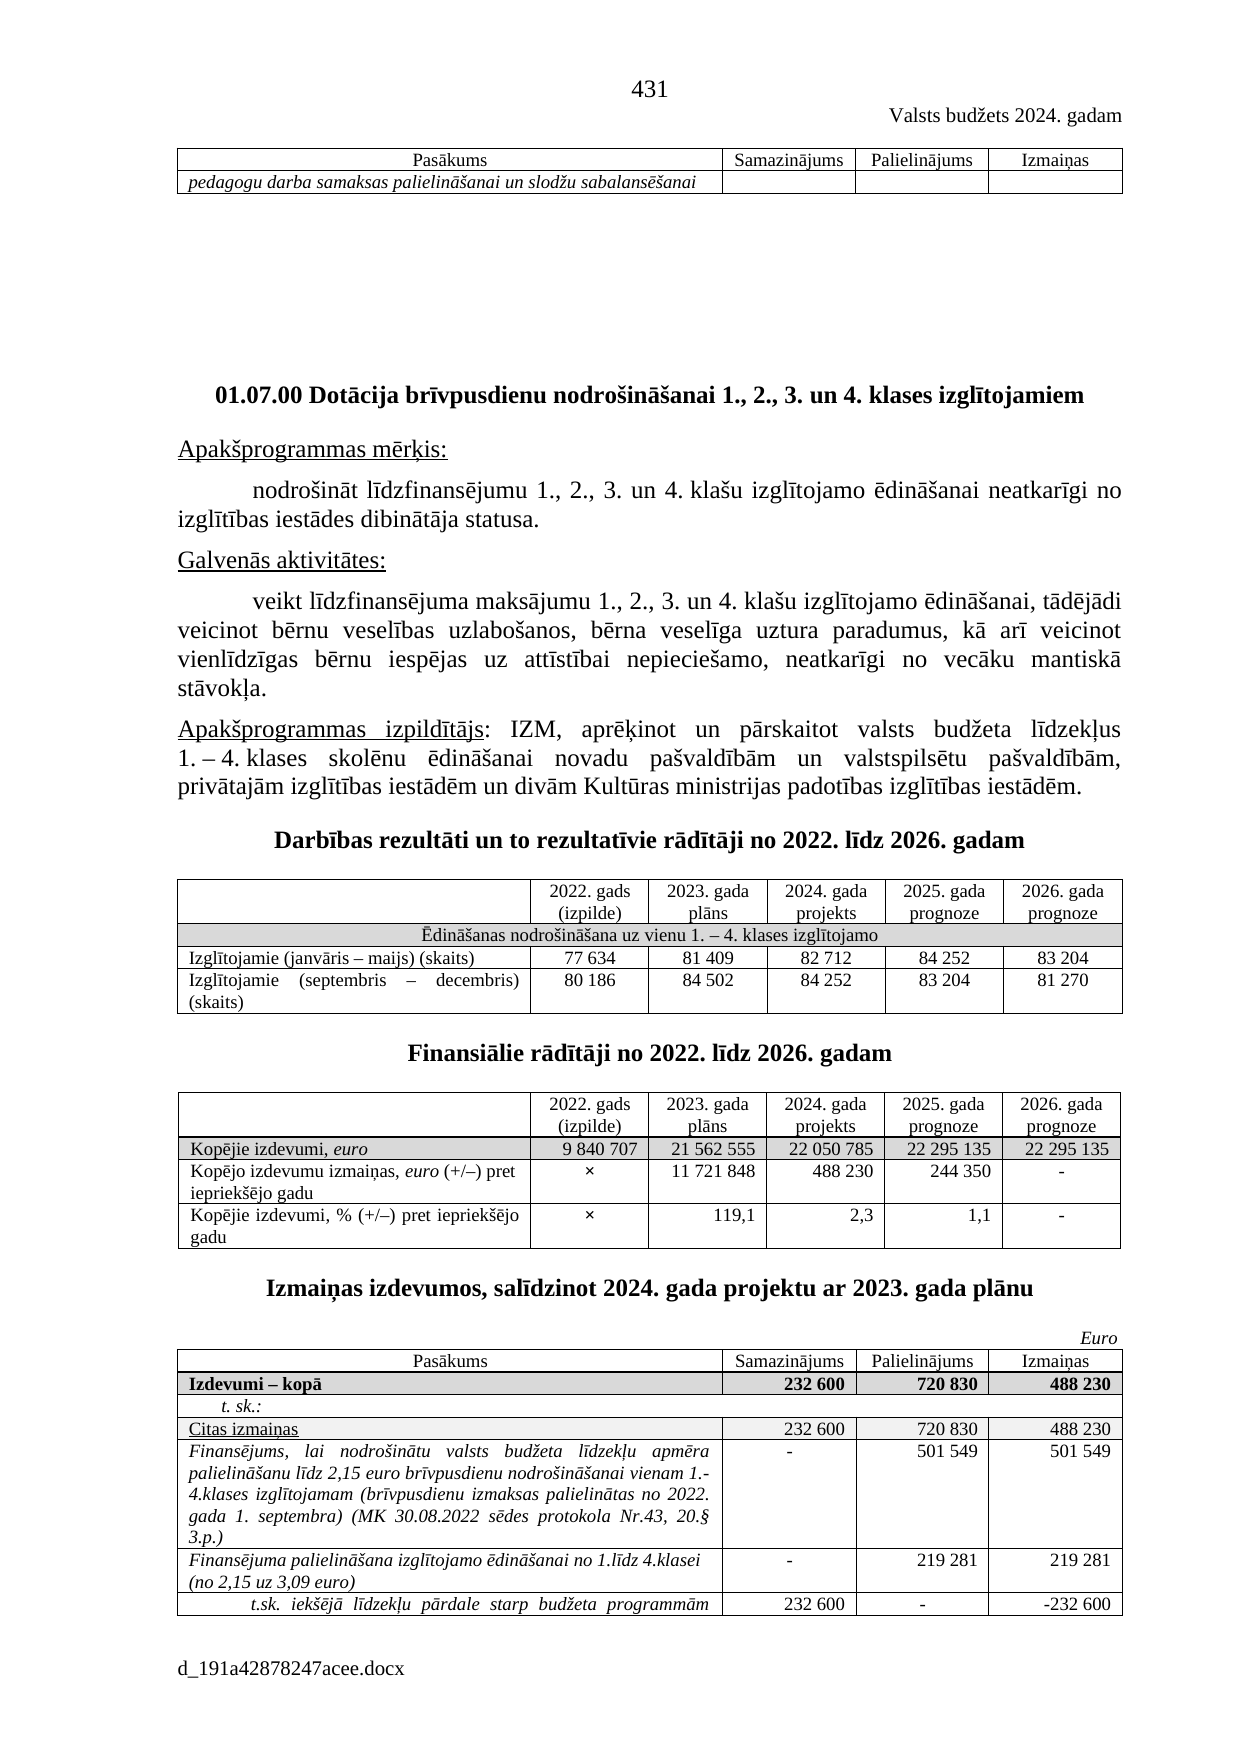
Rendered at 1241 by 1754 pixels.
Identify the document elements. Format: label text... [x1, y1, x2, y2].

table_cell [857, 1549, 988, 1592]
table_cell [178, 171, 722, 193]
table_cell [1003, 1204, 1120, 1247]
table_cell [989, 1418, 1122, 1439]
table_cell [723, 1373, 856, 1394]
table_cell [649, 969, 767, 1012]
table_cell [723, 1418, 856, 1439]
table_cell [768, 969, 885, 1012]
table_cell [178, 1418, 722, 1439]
text Darbības rezultāti un to rezultatīvie rādītāji no 2022. līdz 2026. gadam [177, 825, 1122, 854]
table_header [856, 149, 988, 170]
text 01.07.00 Dotācija brīvpusdienu nodrošināšanai 1., 2., 3. un 4. klases izglītojamiem [177, 380, 1122, 409]
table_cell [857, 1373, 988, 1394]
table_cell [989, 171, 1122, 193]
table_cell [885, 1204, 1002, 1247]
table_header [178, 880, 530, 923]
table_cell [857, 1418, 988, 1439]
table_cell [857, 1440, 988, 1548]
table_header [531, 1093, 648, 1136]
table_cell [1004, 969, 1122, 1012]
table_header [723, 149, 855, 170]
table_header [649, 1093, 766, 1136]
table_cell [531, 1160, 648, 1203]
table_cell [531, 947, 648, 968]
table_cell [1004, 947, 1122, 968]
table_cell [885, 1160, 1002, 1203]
text Izmaiņas izdevumos, salīdzinot 2024. gada projektu ar 2023. gada plānu [177, 1273, 1122, 1302]
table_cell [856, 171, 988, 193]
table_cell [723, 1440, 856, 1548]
text Galvenās aktivitātes: [177, 545, 1122, 574]
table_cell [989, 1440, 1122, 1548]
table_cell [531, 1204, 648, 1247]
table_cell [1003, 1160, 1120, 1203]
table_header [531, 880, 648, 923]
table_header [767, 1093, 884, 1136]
text Euro [1002, 1327, 1122, 1349]
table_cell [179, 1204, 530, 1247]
text Apakšprogrammas mērķis: [177, 434, 1122, 463]
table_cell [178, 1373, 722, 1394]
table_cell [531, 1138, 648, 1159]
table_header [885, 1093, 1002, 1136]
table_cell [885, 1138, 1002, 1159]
text Apakšprogrammas izpildītājs: IZM, aprēķinot un pārskaitot valsts budžeta līdzekļus 1. – 4. klases skolēnu ēdināšanai novadu pašvaldībām un valstspilsētu pašvaldībām, privātajām izglītības iestādēm un divām Kultūras ministrijas padotības izglītības iestādēm. [177, 714, 1122, 800]
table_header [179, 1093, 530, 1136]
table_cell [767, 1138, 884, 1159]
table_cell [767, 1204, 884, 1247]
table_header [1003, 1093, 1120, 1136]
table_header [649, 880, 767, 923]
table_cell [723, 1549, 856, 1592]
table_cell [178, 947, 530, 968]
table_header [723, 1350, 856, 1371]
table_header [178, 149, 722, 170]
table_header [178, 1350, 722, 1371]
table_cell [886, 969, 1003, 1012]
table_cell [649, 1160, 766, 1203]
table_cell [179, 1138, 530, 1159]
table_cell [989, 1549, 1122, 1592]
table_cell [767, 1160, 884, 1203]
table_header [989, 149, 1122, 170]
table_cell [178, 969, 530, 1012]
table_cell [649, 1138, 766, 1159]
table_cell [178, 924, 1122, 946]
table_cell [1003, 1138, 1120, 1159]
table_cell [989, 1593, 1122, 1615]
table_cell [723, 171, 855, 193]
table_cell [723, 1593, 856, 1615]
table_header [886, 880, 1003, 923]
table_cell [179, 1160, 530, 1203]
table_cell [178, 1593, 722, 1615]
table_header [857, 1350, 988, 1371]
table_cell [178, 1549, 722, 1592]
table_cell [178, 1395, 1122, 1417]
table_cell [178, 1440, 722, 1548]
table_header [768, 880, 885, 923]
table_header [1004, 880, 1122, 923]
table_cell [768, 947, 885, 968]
text nodrošināt līdzfinansējumu 1., 2., 3. un 4. klašu izglītojamo ēdināšanai neatkarīgi no izglītības iestādes dibinātāja statusa. [177, 475, 1122, 533]
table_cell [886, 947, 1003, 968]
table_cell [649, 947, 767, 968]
text veikt līdzfinansējuma maksājumu 1., 2., 3. un 4. klašu izglītojamo ēdināšanai, tādējādi veicinot bērnu veselības uzlabošanos, bērna veselīga uztura paradumus, kā arī veicinot vienlīdzīgas bērnu iespējas uz attīstībai nepieciešamo, neatkarīgi no vecāku mantiskā stāvokļa. [177, 586, 1122, 701]
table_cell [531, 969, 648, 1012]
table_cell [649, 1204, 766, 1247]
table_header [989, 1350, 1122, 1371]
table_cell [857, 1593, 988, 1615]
text Finansiālie rādītāji no 2022. līdz 2026. gadam [177, 1038, 1122, 1067]
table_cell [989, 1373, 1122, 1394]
